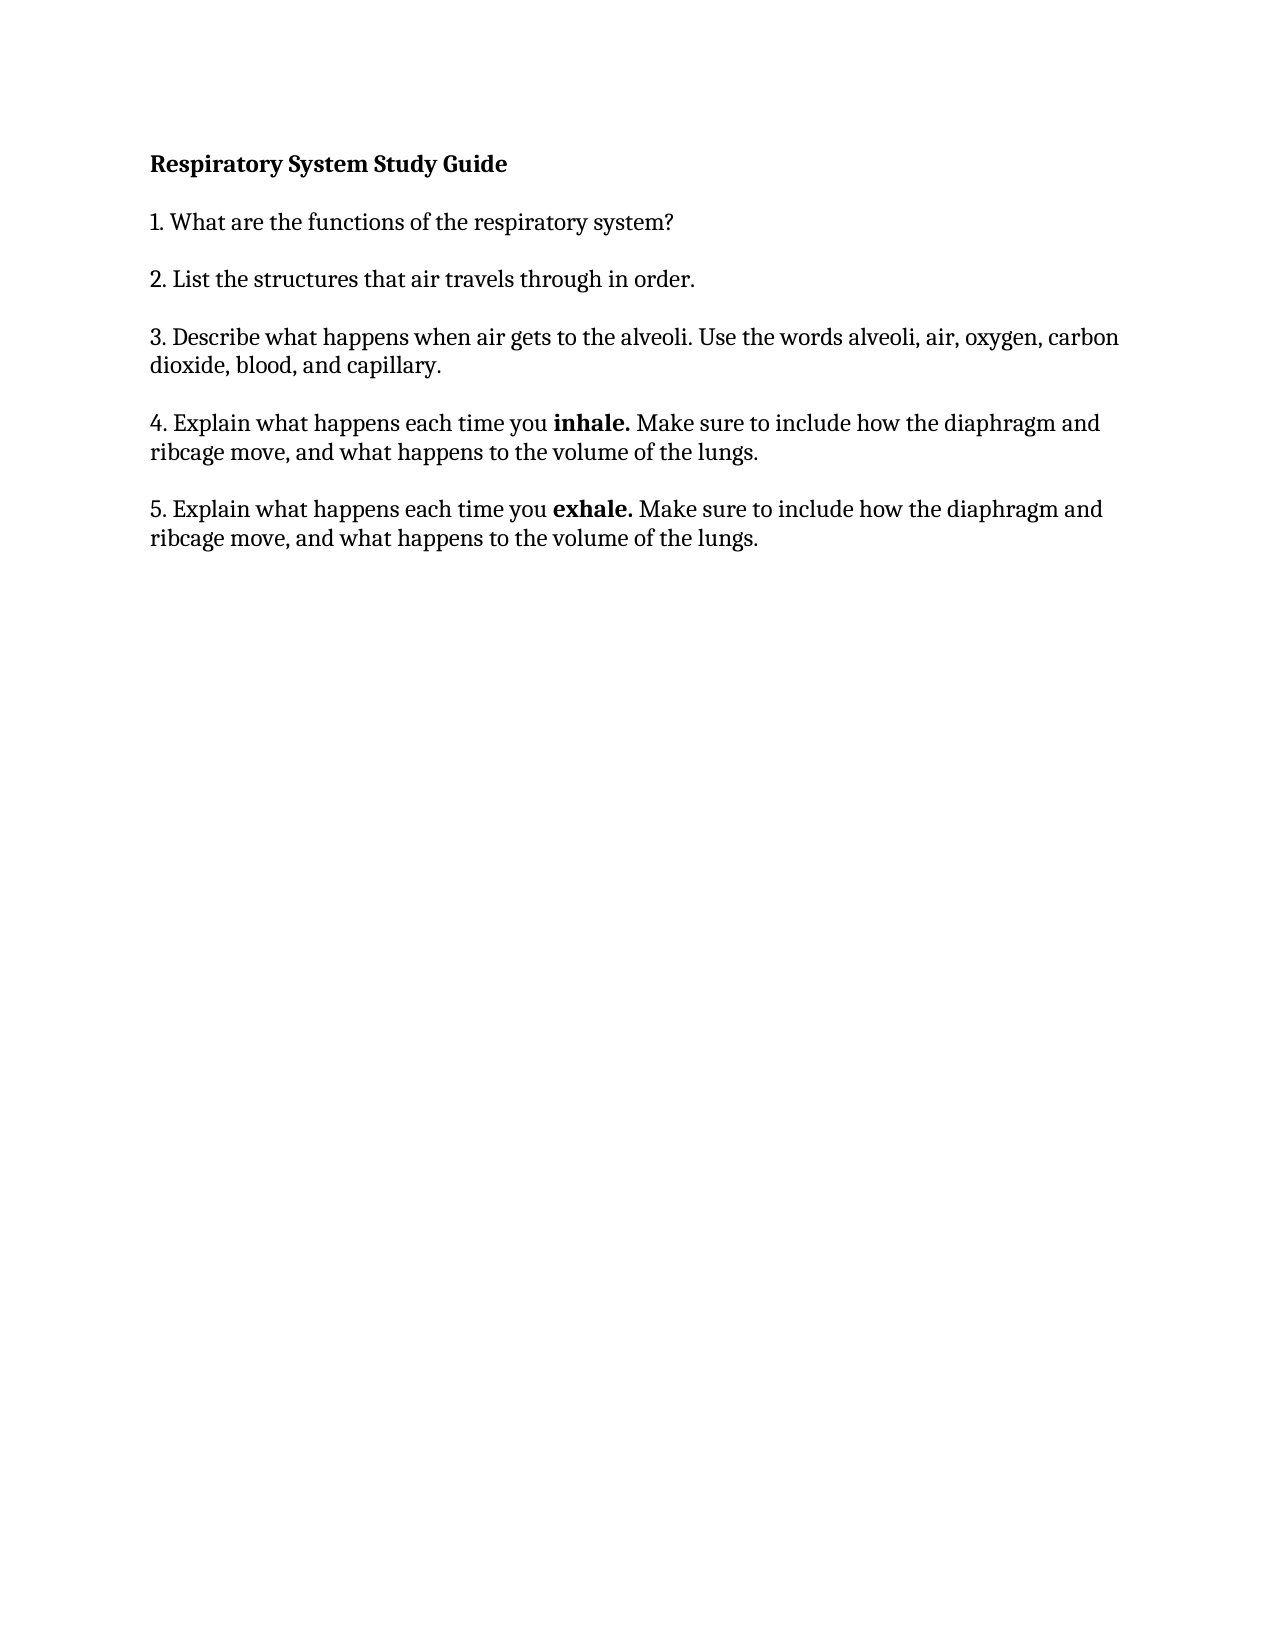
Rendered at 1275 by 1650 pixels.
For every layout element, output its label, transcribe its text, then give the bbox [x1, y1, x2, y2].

text 2. List the structures that air travels through in order. [150, 265, 1125, 294]
text 3. Describe what happens when air gets to the alveoli. Use the words alveoli, air, oxygen, carbon dioxide, blood, and capillary. [150, 322, 1125, 380]
text 4. Explain what happens each time you inhale. Make sure to include how the diaphragm and ribcage move, and what happens to the volume of the lungs. [150, 409, 1125, 466]
text 5. Explain what happens each time you exhale. Make sure to include how the diaphragm and ribcage move, and what happens to the volume of the lungs. [150, 495, 1125, 552]
text 1. What are the functions of the respiratory system? [150, 207, 1125, 236]
text Respiratory System Study Guide [150, 150, 1125, 179]
